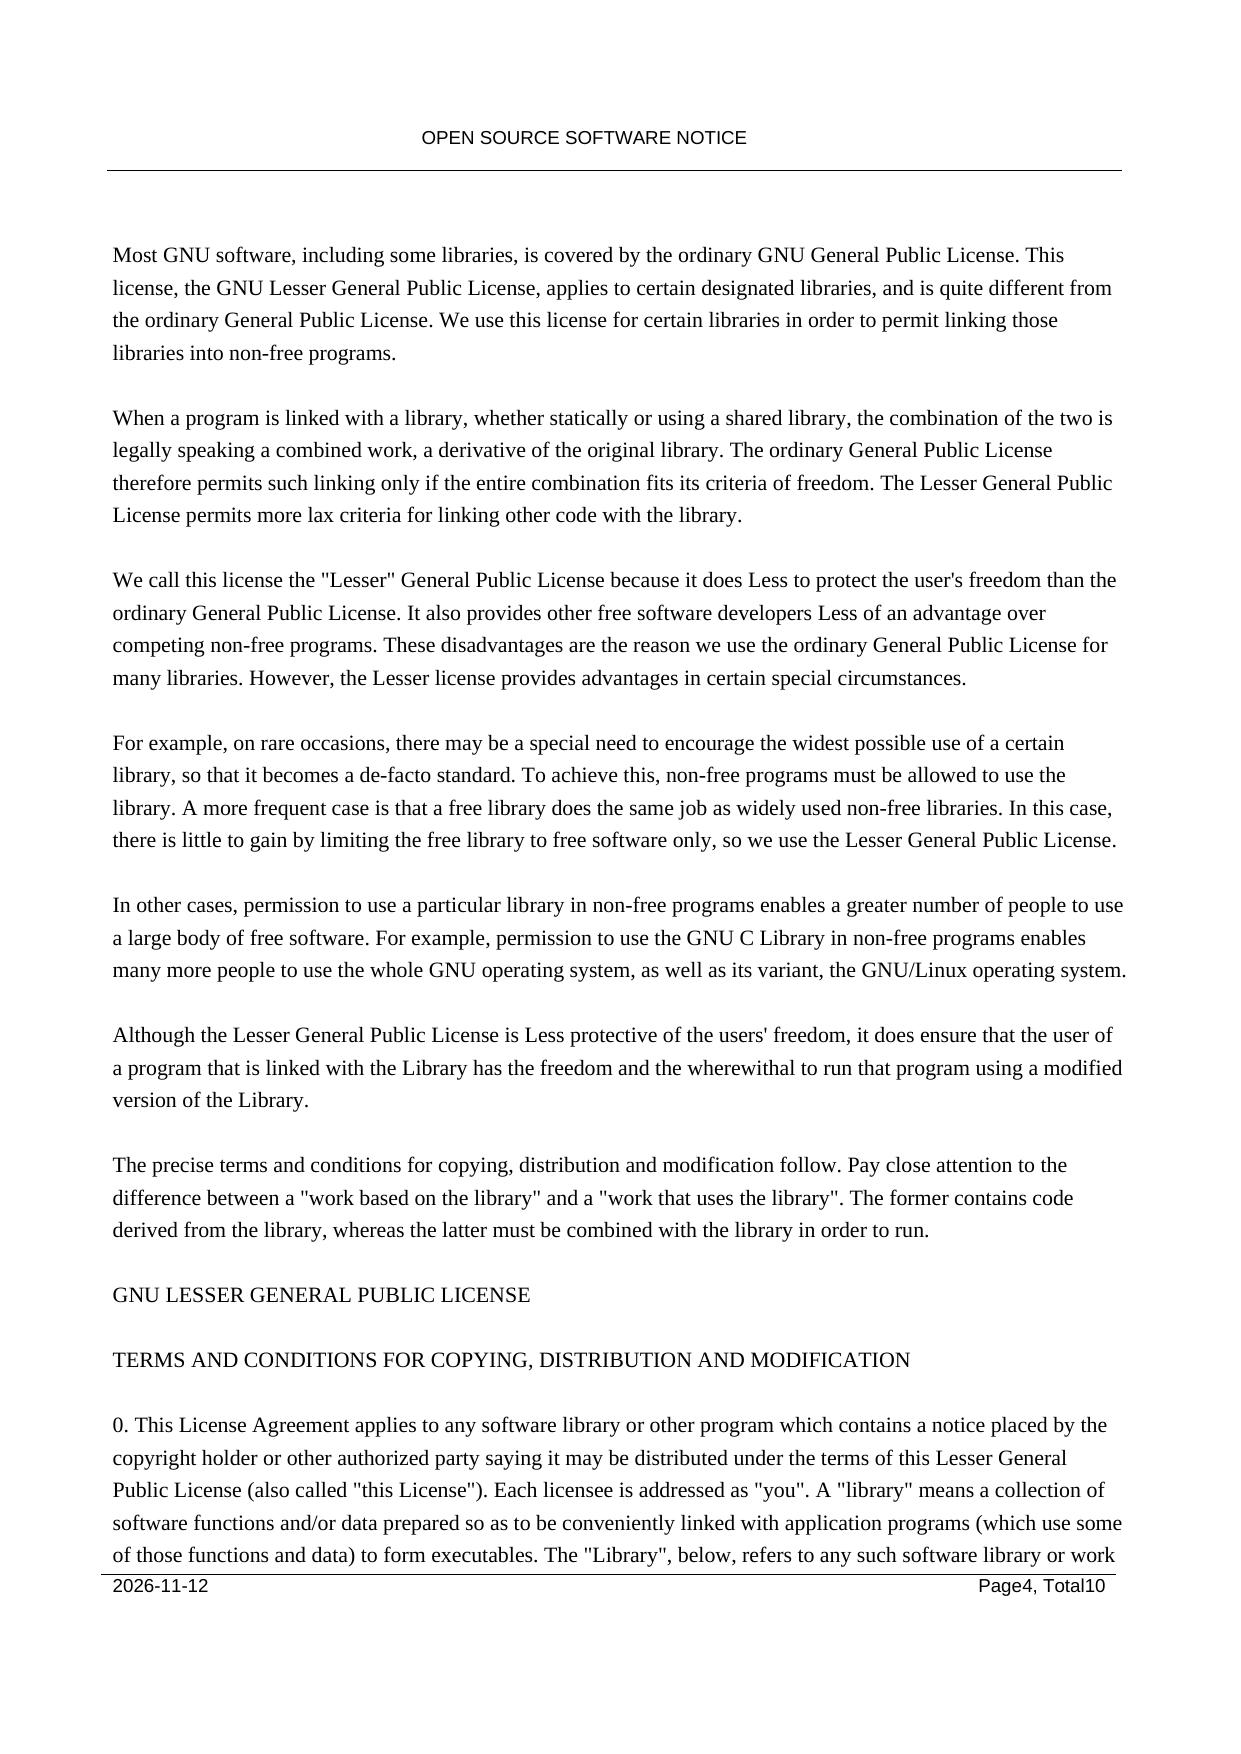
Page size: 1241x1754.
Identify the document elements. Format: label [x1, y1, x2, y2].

text [112, 206, 1128, 1571]
